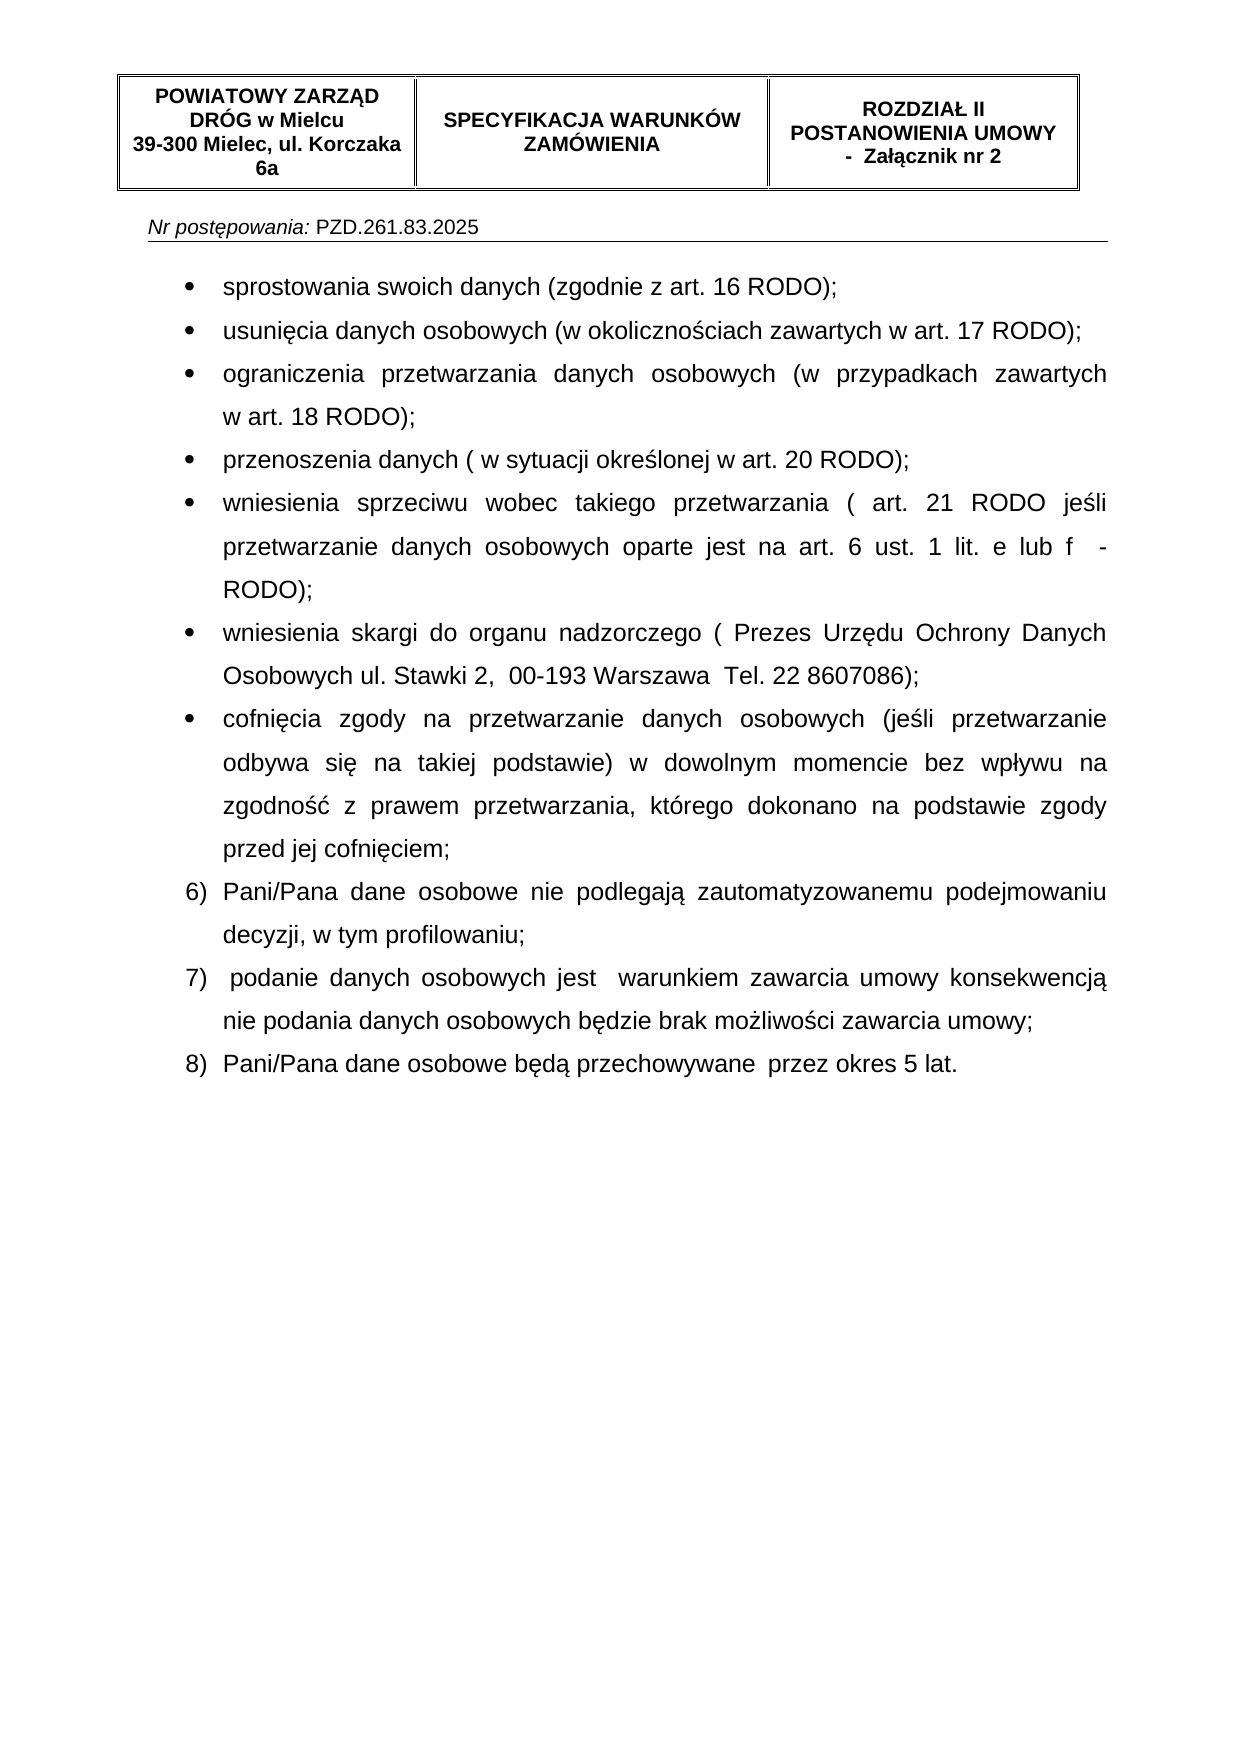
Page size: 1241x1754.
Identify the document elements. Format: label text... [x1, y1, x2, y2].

list sprostowania swoich danych (zgodnie z art. 16 RODO); [185, 272, 1108, 301]
list Pani/Pana dane osobowe nie podlegają zautomatyzowanemu podejmowaniu decyzji, w tym profilowaniu; [185, 877, 1108, 949]
list ograniczenia przetwarzania danych osobowych (w przypadkach zawartych w art. 18 RODO); [185, 359, 1108, 431]
list wniesienia sprzeciwu wobec takiego przetwarzania ( art. 21 RODO jeśli przetwarzanie danych osobowych oparte jest na art. 6 ust. 1 lit. e lub f - RODO); [185, 488, 1108, 603]
list przenoszenia danych ( w sytuacji określonej w art. 20 RODO); [185, 445, 1108, 474]
list Pani/Pana dane osobowe będą przechowywane przez okres 5 lat. [185, 1049, 1108, 1078]
list usunięcia danych osobowych (w okolicznościach zawartych w art. 17 RODO); [185, 316, 1108, 344]
list podanie danych osobowych jest warunkiem zawarcia umowy konsekwencją nie podania danych osobowych będzie brak możliwości zawarcia umowy; [185, 963, 1108, 1035]
list cofnięcia zgody na przetwarzanie danych osobowych (jeśli przetwarzanie odbywa się na takiej podstawie) w dowolnym momencie bez wpływu na zgodność z prawem przetwarzania, którego dokonano na podstawie zgody przed jej cofnięciem; [185, 704, 1108, 862]
list wniesienia skargi do organu nadzorczego ( Prezes Urzędu Ochrony Danych Osobowych ul. Stawki 2, 00-193 Warszawa Tel. 22 8607086); [185, 618, 1108, 690]
